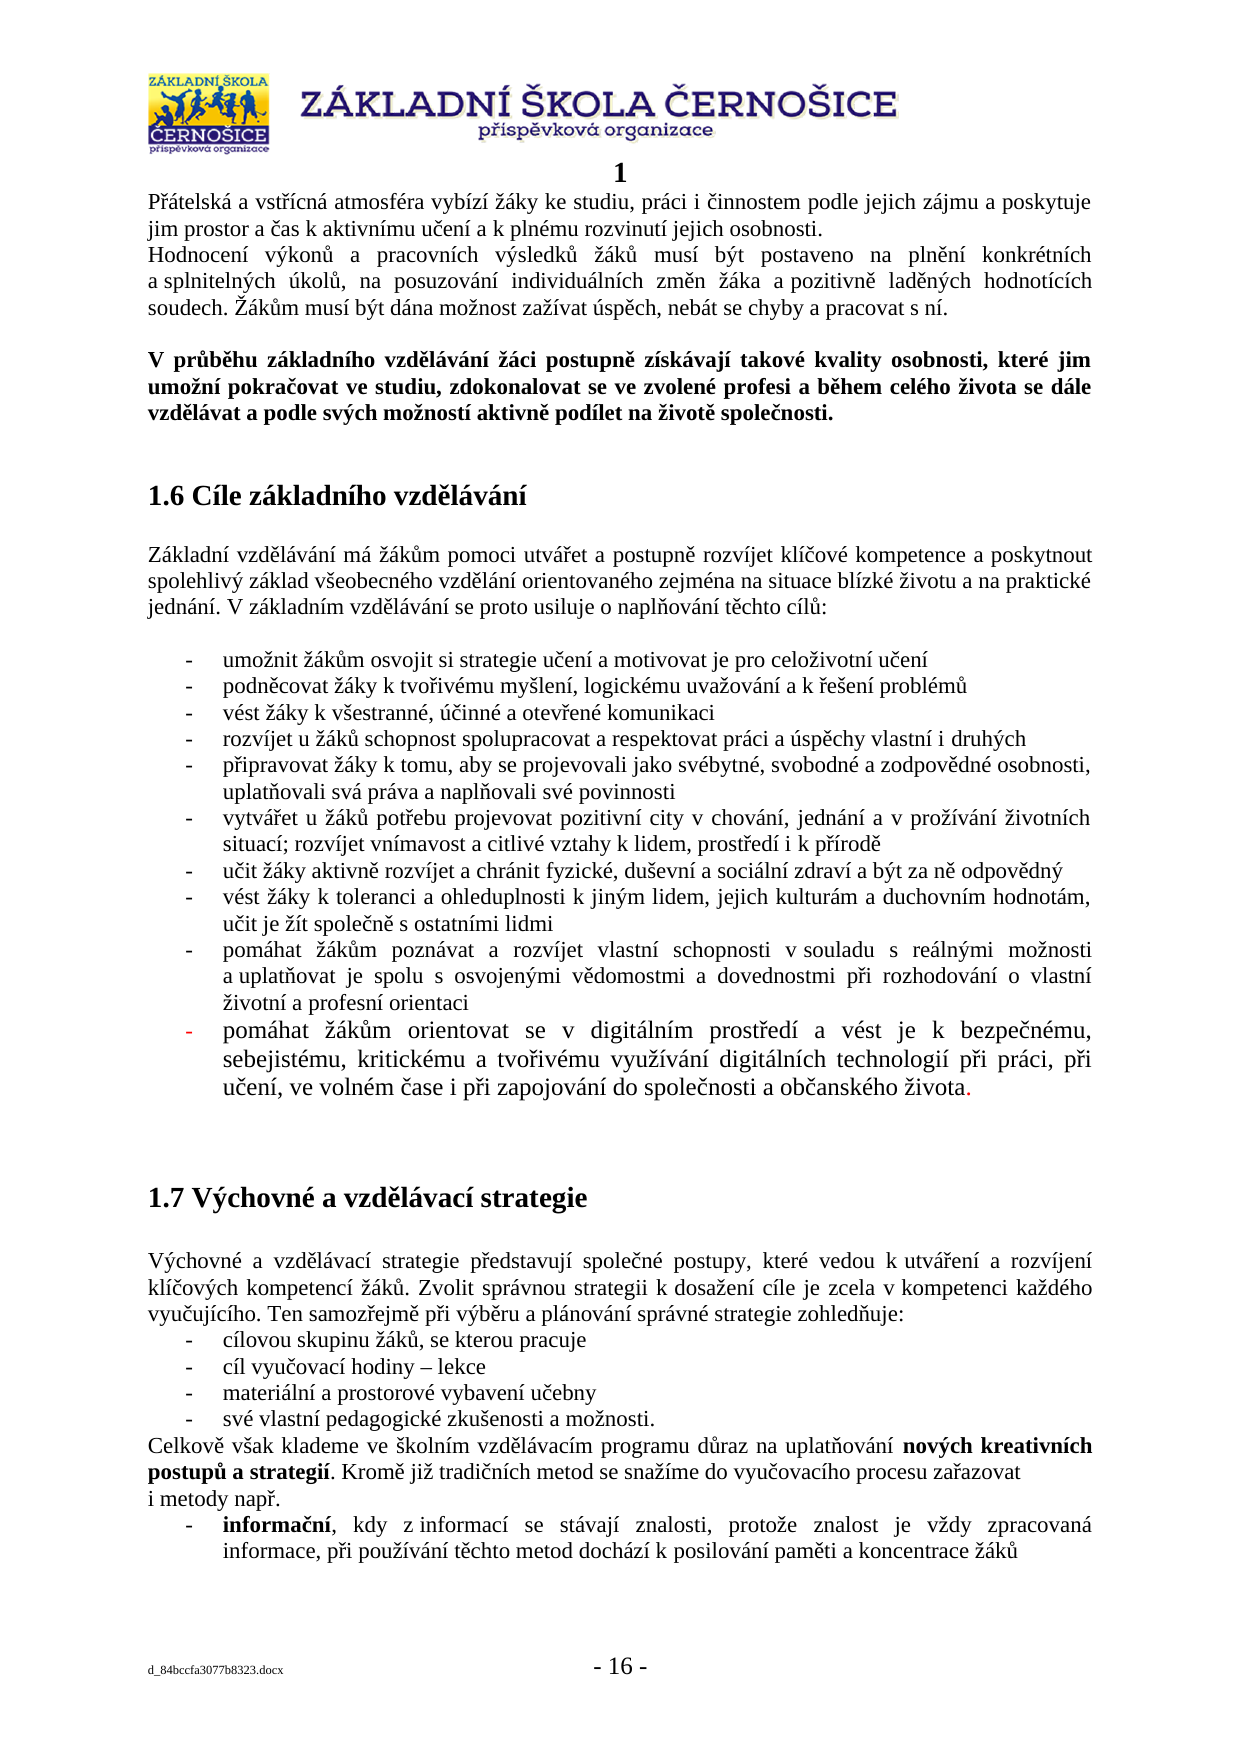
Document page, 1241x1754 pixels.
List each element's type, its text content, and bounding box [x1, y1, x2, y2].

list rozvíjet u žáků schopnost spolupracovat a respektovat práci a úspěchy vlastní i druhých [185, 725, 1092, 751]
text 1.7 Výchovné a vzdělávací strategie [148, 1180, 1092, 1214]
text i metody např. [148, 1484, 1092, 1511]
list vytvářet u žáků potřebu projevovat pozitivní city v chování, jednání a v prožívání životních situací; rozvíjet vnímavost a citlivé vztahy k lidem, prostředí i k přírodě [185, 804, 1092, 857]
list podněcovat žáky k tvořivému myšlení, logickému uvažování a k řešení problémů [185, 672, 1092, 699]
list cílovou skupinu žáků, se kterou pracuje [185, 1326, 1092, 1353]
list vést žáky k všestranné, účinné a otevřené komunikaci [185, 699, 1092, 725]
text 1.6 Cíle základního vzdělávání [148, 478, 1092, 512]
list cíl vyučovací hodiny – lekce [185, 1353, 1092, 1379]
list vést žáky k toleranci a ohleduplnosti k jiným lidem, jejich kulturám a duchovním hodnotám, učit je žít společně s ostatními lidmi [185, 883, 1092, 936]
text Celkově však klademe ve školním vzdělávacím programu důraz na uplatňování nových kreativních postupů a strategií. Kromě již tradičních metod se snažíme do vyučovacího procesu zařazovat [148, 1432, 1092, 1484]
list své vlastní pedagogické zkušenosti a možnosti. [185, 1406, 1092, 1432]
list pomáhat žákům orientovat se v digitálním prostředí a vést je k bezpečnému, sebejistému, kritickému a tvořivému využívání digitálních technologií při práci, při učení, ve volném čase i při zapojování do společnosti a občanského života. [185, 1015, 1092, 1101]
text V průběhu základního vzdělávání žáci postupně získávají takové kvality osobnosti, které jim umožní pokračovat ve studiu, zdokonalovat se ve zvolené profesi a během celého života se dále vzdělávat a podle svých možností aktivně podílet na životě společnosti. [148, 347, 1092, 426]
list pomáhat žákům poznávat a rozvíjet vlastní schopnosti v souladu s reálnými možnosti a uplatňovat je spolu s osvojenými vědomostmi a dovednostmi při rozhodování o vlastní životní a profesní orientaci [185, 936, 1092, 1015]
list připravovat žáky k tomu, aby se projevovali jako svébytné, svobodné a zodpovědné osobnosti, uplatňovali svá práva a naplňovali své povinnosti [185, 751, 1092, 804]
text Výchovné a vzdělávací strategie představují společné postupy, které vedou k utváření a rozvíjení klíčových kompetencí žáků. Zvolit správnou strategii k dosažení cíle je zcela v kompetenci každého vyučujícího. Ten samozřejmě při výběru a plánování správné strategie zohledňuje: [148, 1247, 1092, 1326]
list informační, kdy z informací se stávají znalosti, protože znalost je vždy zpracovaná informace, při používání těchto metod dochází k posilování paměti a koncentrace žáků [185, 1511, 1092, 1564]
text Hodnocení výkonů a pracovních výsledků žáků musí být postaveno na plnění konkrétních a splnitelných úkolů, na posuzování individuálních změn žáka a pozitivně laděných hodnotících soudech. Žákům musí být dána možnost zažívat úspěch, nebát se chyby a pracovat s ní. [148, 241, 1092, 320]
list umožnit žákům osvojit si strategie učení a motivovat je pro celoživotní učení [185, 646, 1092, 672]
text Základní vzdělávání má žákům pomoci utvářet a postupně rozvíjet klíčové kompetence a poskytnout spolehlivý základ všeobecného vzdělání orientovaného zejména na situace blízké životu a na praktické jednání. V základním vzdělávání se proto usiluje o naplňování těchto cílů: [148, 541, 1092, 620]
list materiální a prostorové vybavení učebny [185, 1379, 1092, 1406]
list učit žáky aktivně rozvíjet a chránit fyzické, duševní a sociální zdraví a být za ně odpovědný [185, 857, 1092, 883]
picture [147, 73, 899, 155]
